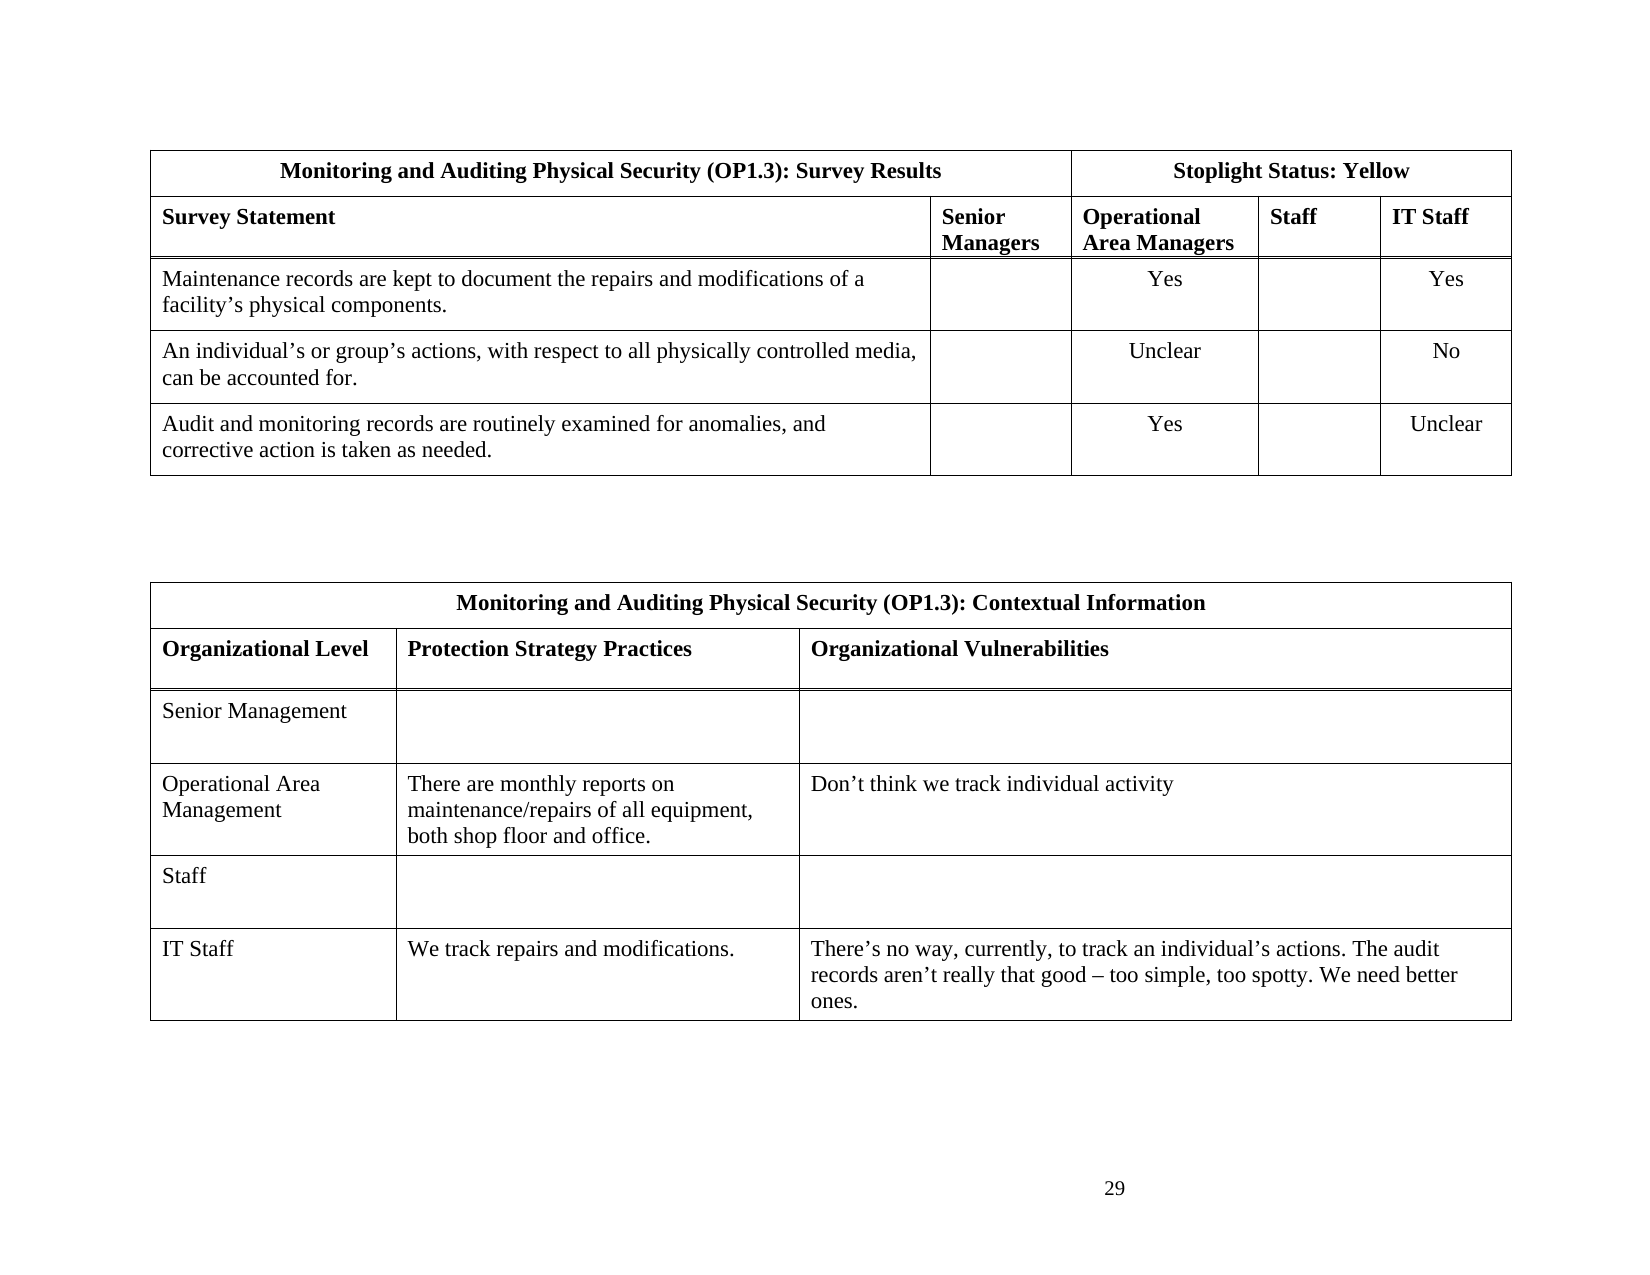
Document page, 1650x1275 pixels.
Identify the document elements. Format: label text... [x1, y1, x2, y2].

table_cell IT Staff [151, 929, 396, 1020]
table_cell Senior Managers [931, 197, 1071, 256]
table_cell Yes [1072, 259, 1258, 330]
table_cell Maintenance records are kept to document the repairs and modifications of a facility’s physical components. [151, 259, 930, 330]
table_cell [1259, 404, 1380, 475]
table_cell An individual’s or group’s actions, with respect to all physically controlled media, can be accounted for. [151, 331, 930, 403]
table_cell We track repairs and modifications. [397, 929, 799, 1020]
table_cell No [1381, 331, 1511, 403]
table_cell Survey Statement [151, 197, 930, 256]
table_cell Protection Strategy Practices [397, 629, 799, 688]
table_cell Staff [151, 856, 396, 927]
table_cell Don’t think we track individual activity [800, 764, 1511, 855]
table_cell Staff [1259, 197, 1380, 256]
table_cell [397, 856, 799, 927]
table_cell Operational Area Managers [1072, 197, 1258, 256]
table_header Monitoring and Auditing Physical Security (OP1.3): Survey Results [151, 151, 1071, 196]
table_header Stoplight Status: Yellow [1072, 151, 1511, 196]
table_cell [1259, 331, 1380, 403]
table_cell Operational Area Management [151, 764, 396, 855]
table_cell There’s no way, currently, to track an individual’s actions. The audit records aren’t really that good – too simple, too spotty. We need better ones. [800, 929, 1511, 1020]
table_cell [931, 259, 1071, 330]
table_cell IT Staff [1381, 197, 1511, 256]
table_cell Yes [1072, 404, 1258, 475]
table_cell [800, 691, 1511, 762]
table_cell [397, 691, 799, 762]
table_header Monitoring and Auditing Physical Security (OP1.3): Contextual Information [151, 583, 1511, 628]
table_cell [800, 856, 1511, 927]
table_cell [931, 331, 1071, 403]
table_cell There are monthly reports on maintenance/repairs of all equipment, both shop floor and office. [397, 764, 799, 855]
table_cell Senior Management [151, 691, 396, 762]
table_cell Audit and monitoring records are routinely examined for anomalies, and corrective action is taken as needed. [151, 404, 930, 475]
table_cell [931, 404, 1071, 475]
table_cell Unclear [1072, 331, 1258, 403]
table_cell Unclear [1381, 404, 1511, 475]
table_cell [1259, 259, 1380, 330]
table_cell Organizational Level [151, 629, 396, 688]
table_cell Organizational Vulnerabilities [800, 629, 1511, 688]
table_cell Yes [1381, 259, 1511, 330]
